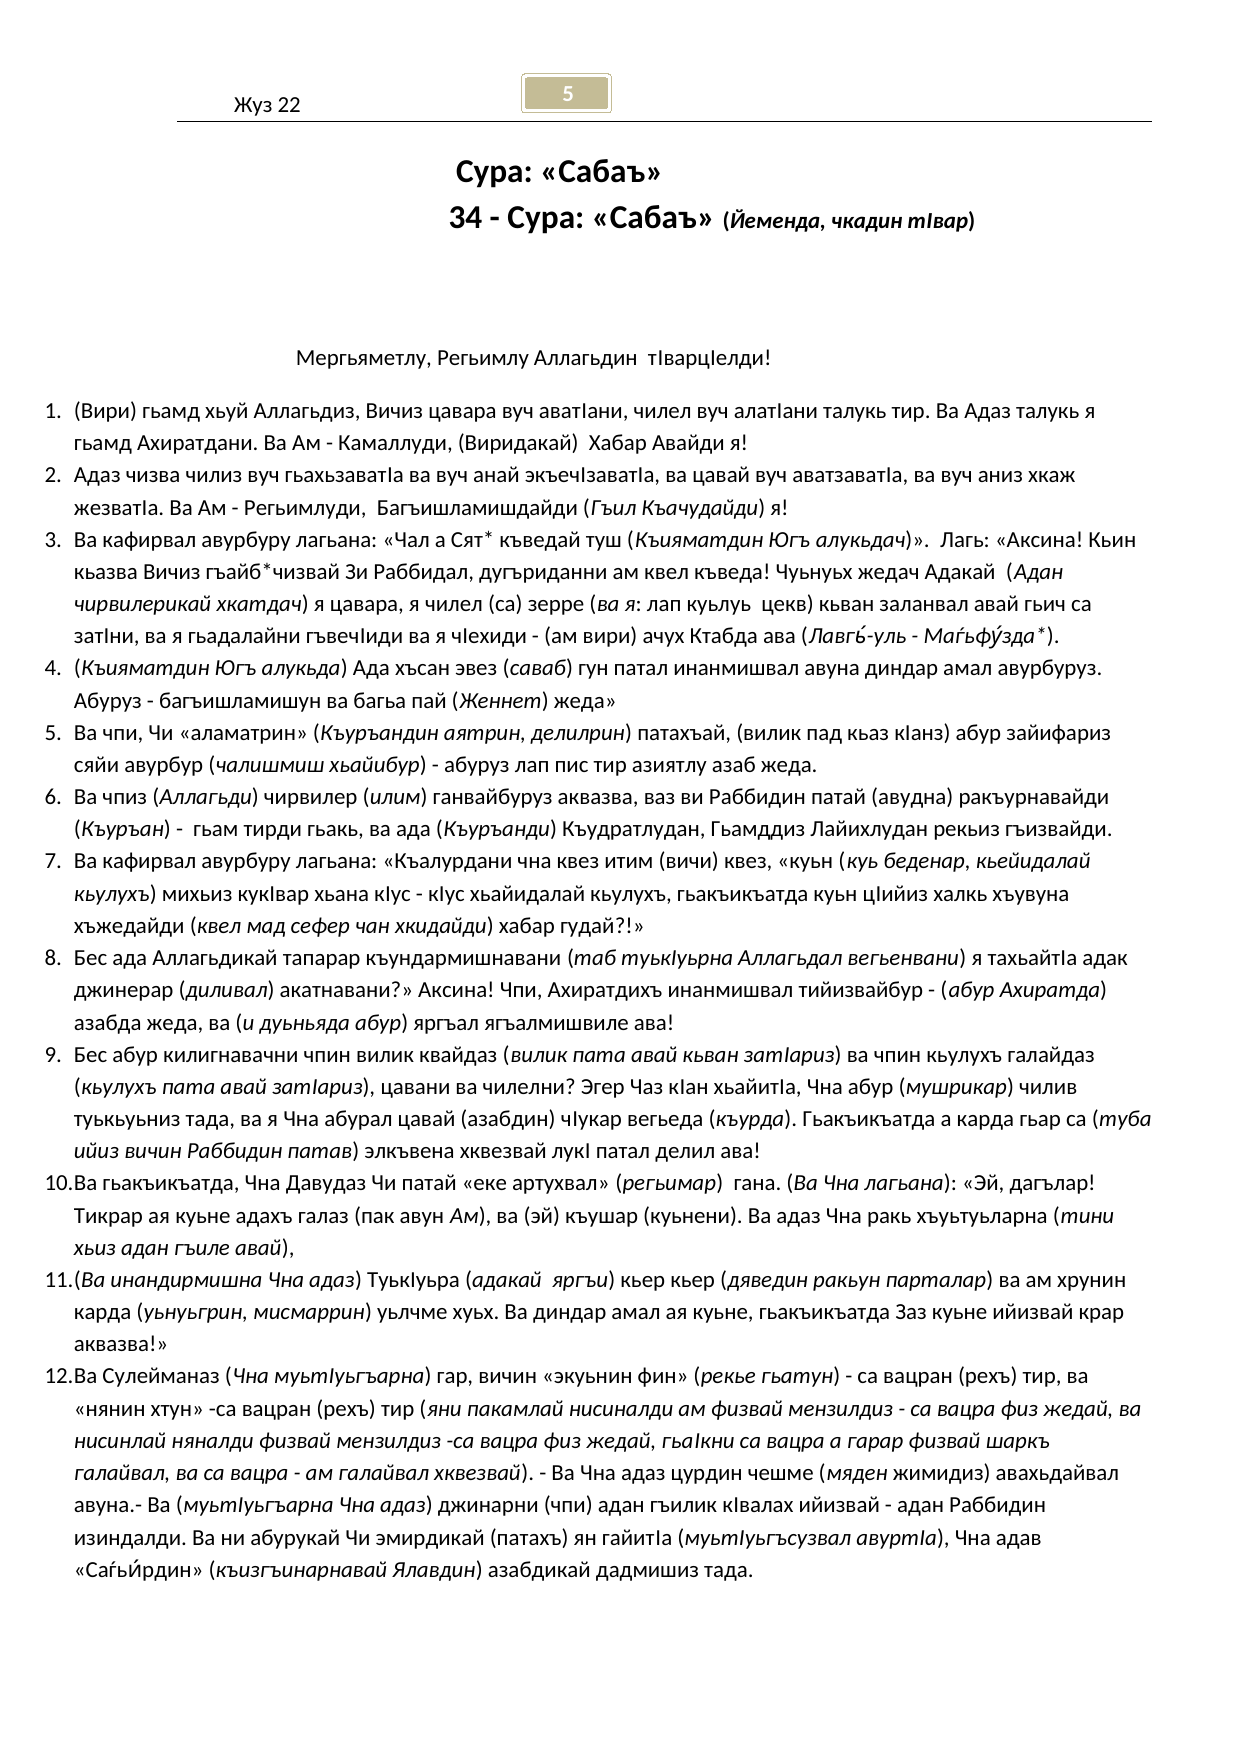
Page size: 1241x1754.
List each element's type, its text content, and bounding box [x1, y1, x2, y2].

list Ва кафирвал авурбуру лагьана: «Чал а Сят* къведай туш (Къияматдин Югъ алукьдач)». Лагь: «Аксина! Кьин кьазва Вичиз гъайб*чизвай Зи Раббидал, дугъриданни ам квел къведа! Чуьнуьх жедач Адакай (Адан чирвилерикай хкатдач) я цавара, я чилел (са) зерре (ва я: лап куьлуь цекв) кьван заланвал авай гьич са затIни, ва я гьадалайни гъвечIиди ва я чIехиди - (ам вири) ачух Ктабда ава (Лавгь́-уль - Маѓьфу́зда*). [44, 525, 1152, 649]
list Бес абур килигнавачни чпин вилик квайдаз (вилик пата авай кьван затIариз) ва чпин кьулухъ галайдаз (кьулухъ пата авай затIариз), цавани ва чилелни? Эгер Чаз кIан хьайитIа, Чна абур (мушрикар) чилив туькьуьниз тада, ва я Чна абурал цавай (азабдин) чIукар вегьеда (къурда). Гьакъикъатда а карда гьар са (туба ийиз вичин Раббидин патав) элкъвена хквезвай лукI патал делил ава! [44, 1040, 1152, 1164]
list Ва кафирвал авурбуру лагьана: «Къалурдани чна квез итим (вичи) квез, «куьн (куь беденар, кьейидалай кьулухъ) михьиз кукIвар хьана кIус - кIус хьайидалай кьулухъ, гьакъикъатда куьн цIийиз халкь хъувуна хъжедайди (квел мад сефер чан хкидайди) хабар гудай?!» [44, 847, 1152, 939]
list Ва чпи, Чи «аламатрин» (Къуръандин аятрин, делилрин) патахъай, (вилик пад кьаз кIанз) абур зайифариз сяйи авурбур (чалишмиш хьайибур) - абуруз лап пис тир азиятлу азаб жеда. [44, 718, 1152, 778]
list Ва гьакъикъатда, Чна Давудаз Чи патай «еке артухвал» (регьимар) гана. (Ва Чна лагьана): «Эй, дагълар! Тикрар ая куьне адахъ галаз (пак авун Ам), ва (эй) къушар (куьнени). Ва адаз Чна ракь хъуьтуьларна (тини хьиз адан гъиле авай), [44, 1168, 1152, 1261]
list Ва Сулейманаз (Чна муьтIуьгъарна) гар, вичин «экуьнин фин» (рекье гьатун) - са вацран (рехъ) тир, ва «нянин хтун» -са вацран (рехъ) тир (яни пакамлай нисиналди ам физвай мензилдиз - са вацра физ жедай, ва нисинлай няналди физвай мензилдиз -са вацра физ жедай, гьаIкни са вацра а гарар физвай шаркъ галайвал, ва са вацра - ам галайвал хквезвай). - Ва Чна адаз цурдин чешме (мяден жимидиз) авахьдайвал авуна.- Ва (муьтIуьгъарна Чна адаз) джинарни (чпи) адан гъилик кIвалах ийизвай - адан Раббидин изиндалди. Ва ни абурукай Чи эмирдикай (патахъ) ян гайитIа (муьтIуьгъсузвал авуртIа), Чна адав «Саѓьи́рдин» (къизгъинарнавай Ялавдин) азабдикай дадмишиз тада. [44, 1362, 1152, 1583]
text Мергьяметлу, Регьимлу Аллагьдин тIварцIелди! [177, 343, 1152, 371]
list Ва чпиз (Аллагьди) чирвилер (илим) ганвайбуруз аквазва, ваз ви Раббидин патай (авудна) ракъурнавайди (Къуръан) - гьам тирди гьакь, ва ада (Къуръанди) Къудратлудан, Гьамддиз Лайихлудан рекьиз гъизвайди. [44, 782, 1152, 842]
text 34 - Сура: «Сабаъ» (Йеменда, чкадин тIвар) [177, 196, 1152, 237]
list Адаз чизва чилиз вуч гьахьзаватIа ва вуч анай экъечIзаватIа, ва цавай вуч аватзаватIа, ва вуч аниз хкаж жезватIа. Ва Ам - Регьимлуди, Багъишламишдайди (Гъил Къачудайди) я! [44, 460, 1152, 521]
list (Ва инандирмишна Чна адаз) ТуькIуьра (адакай яргъи) кьер кьер (дяведин ракьун парталар) ва ам хрунин карда (уьнуьгрин, мисмаррин) уьлчме хуьх. Ва диндар амал ая куьне, гьакъикъатда Заз куьне ийизвай крар аквазва!» [44, 1265, 1152, 1357]
list (Къияматдин Югъ алукьда) Ада хъсан эвез (саваб) гун патал инанмишвал авуна диндар амал авурбуруз. Абуруз - багъишламишун ва багьа пай (Женнет) жеда» [44, 653, 1152, 714]
list (Вири) гьамд хьуй Аллагьдиз, Вичиз цавара вуч аватIани, чилел вуч алатIани талукь тир. Ва Адаз талукь я гьамд Ахиратдани. Ва Ам - Камаллуди, (Виридакай) Хабар Авайди я! [44, 396, 1152, 456]
text Сура: «Сабаъ» [177, 150, 1152, 190]
list Бес ада Аллагьдикай тапарар къундармишнавани (таб туькIуьрна Аллагьдал вегьенвани) я тахьайтIа адак джинерар (диливал) акатнавани?» Аксина! Чпи, Ахиратдихъ инанмишвал тийизвайбур - (абур Ахиратда) азабда жеда, ва (и дуьньяда абур) яргъал ягъалмишвиле ава! [44, 943, 1152, 1036]
